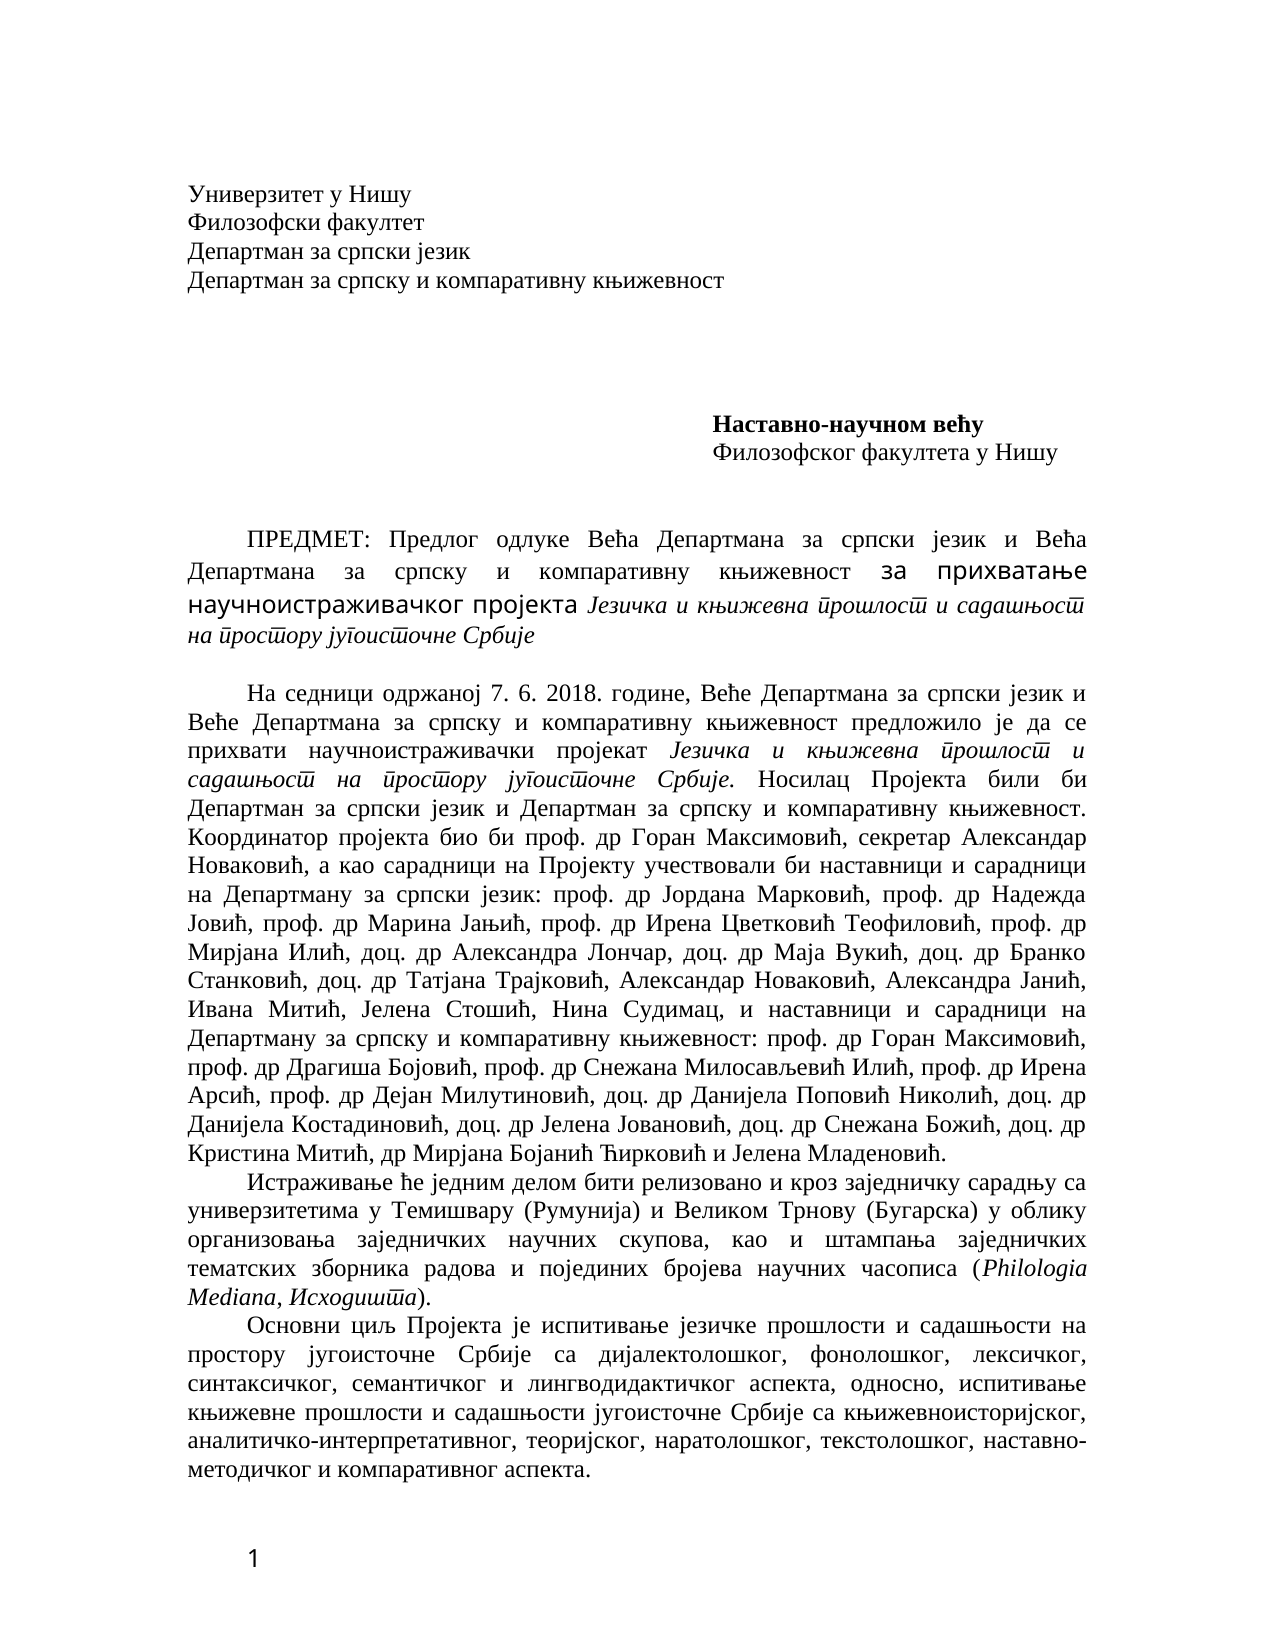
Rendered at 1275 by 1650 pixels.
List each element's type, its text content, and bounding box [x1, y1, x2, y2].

text Департман за српски језик [187, 236, 1087, 265]
text Департман за српску и компаративну књижевност [187, 265, 1087, 294]
text Наставно-научном већу [637, 409, 1087, 437]
text На седници одржаној 7. 6. 2018. године, Веће Департмана за српски језик и Веће Департмана за српску и компаративну књижевност предложило је да се прихвати научноистраживачки пројекат Језичка и књижевна прошлост и садашњост на простору југоисточне Србије. Носилац Пројекта били би Департман за српски језик и Департман за српску и компаративну књижевност. Координатор пројекта био би проф. др Горан Максимовић, секретар Александар Новаковић, а као сарадници на Пројекту учествовали би наставници и сарадници на Департману за српски језик: проф. др Јордана Марковић, проф. др Надежда Јовић, проф. др Марина Јањић, проф. др Ирена Цветковић Теофиловић, проф. др Мирјана Илић, доц. др Александра Лончар, доц. др Маја Вукић, доц. др Бранко Станковић, доц. др Татјана Трајковић, Александар Новаковић, Александра Јанић, Ивана Митић, Јелена Стошић, Нина Судимац, и наставници и сарадници на Департману за српску и компаративну књижевност: проф. др Горан Максимовић, проф. др Драгиша Бојовић, проф. др Снежана Милосављевић Илић, проф. др Ирена Арсић, проф. др Дејан Милутиновић, доц. др Данијела Поповић Николић, доц. др Данијела Костадиновић, доц. др Јелена Јовановић, доц. др Снежана Божић, доц. др Кристина Митић, др Мирјана Бојанић Ћирковић и Јелена Младеновић. [187, 678, 1087, 1167]
text Универзитет у Нишу [187, 179, 1087, 207]
text Истраживање ће једним делом бити релизовано и кроз заједничку сарадњу са универзитетима у Темишвару (Румунија) и Великом Трнову (Бугарска) у облику организовања заједничких научних скупова, као и штампања заједничких тематских зборника радова и појединих бројева научних часописа (Philologia Mediana, Исходишта). [187, 1167, 1087, 1311]
text Основни циљ Пројекта је испитивање језичке прошлости и садашњости на простору југоисточне Србије са дијалектолошког, фонолошког, лексичког, синтаксичког, семантичког и лингводидактичког аспекта, односно, испитивање књижевне прошлости и садашњости југоисточне Србије са књижевноисторијског, аналитичко-интерпретативног, теоријског, наратолошког, текстолошког, наставно-методичког и компаративног аспекта. [187, 1311, 1087, 1483]
text Филозофски факултет [187, 207, 1087, 236]
text Филозофског факултета у Нишу [637, 437, 1087, 466]
text ПРЕДМЕТ: Предлог одлуке Већа Департмана за српски језик и Већа Департмана за српску и компаративну књижевност за прихватање научноистраживачког пројекта Језичка и књижевна прошлост и садашњост на простору југоисточне Србије [187, 524, 1087, 649]
